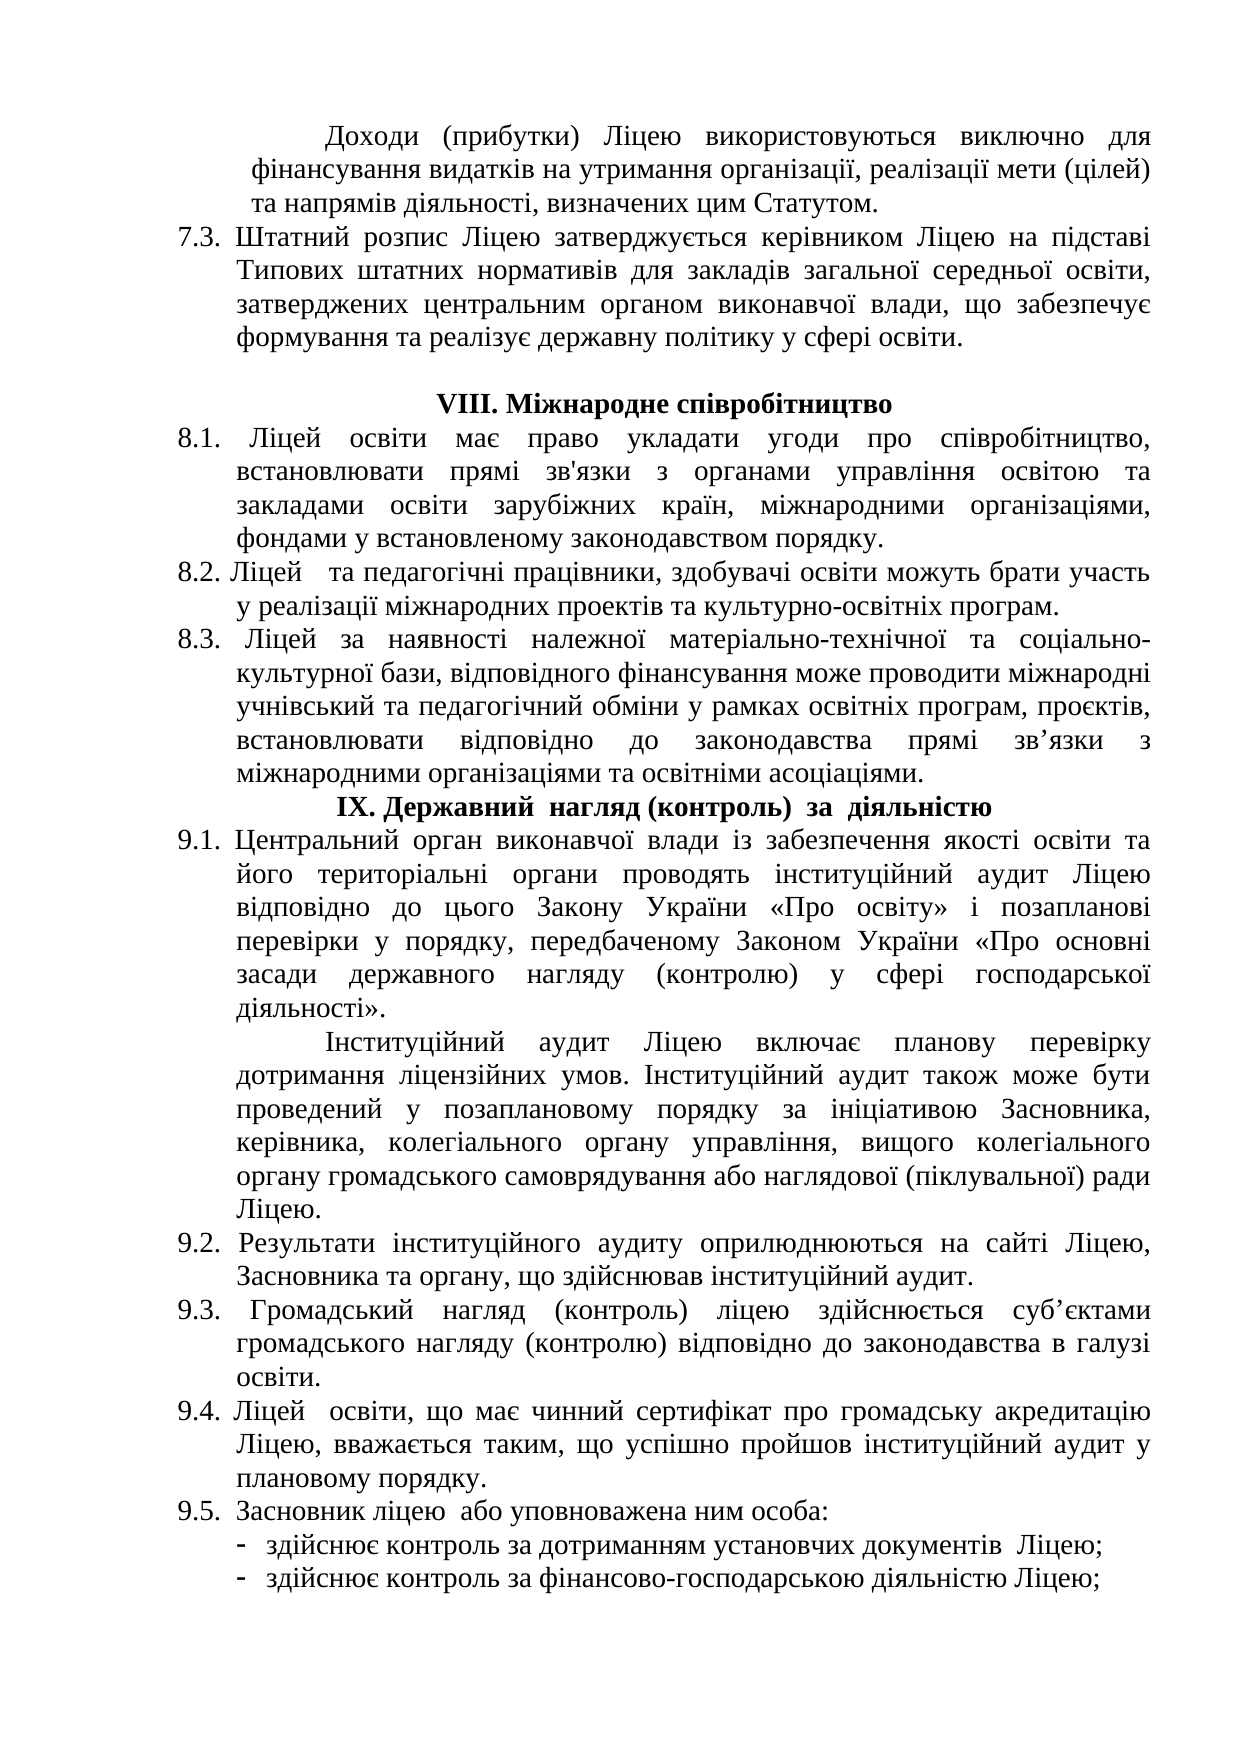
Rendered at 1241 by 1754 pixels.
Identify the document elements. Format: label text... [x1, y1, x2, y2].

text 8.3. Ліцей за наявності належної матеріально-технічної та соціально-культурної бази, відповідного фінансування може проводити міжнародні учнівський та педагогічний обміни у рамках освітніх програм, проєктів, встановлювати відповідно до законодавства прямі зв’язки з міжнародними організаціями та освітніми асоціаціями. [177, 621, 1152, 789]
text Доходи (прибутки) Ліцею використовуються виключно для фінансування видатків на утримання організації, реалізації мети (цілей) та напрямів діяльності, визначених цим Статутом. [251, 118, 1152, 219]
text VІІІ. Міжнародне співробітництво [177, 386, 1152, 420]
text 8.2. Ліцей та педагогічні працівники, здобувачі освіти можуть брати участь у реалізації міжнародних проектів та культурно-освітніх програм. [177, 554, 1152, 621]
text 8.1. Ліцей освіти має право укладати угоди про співробітництво, встановлювати прямі зв'язки з органами управління освітою та закладами освіти зарубіжних країн, міжнародними організаціями, фондами у встановленому законодавством порядку. [177, 420, 1152, 554]
text Інституційний аудит Ліцею включає планову перевірку дотримання ліцензійних умов. Інституційний аудит також може бути проведений у позаплановому порядку за ініціативою Засновника, керівника, колегіального органу управління, вищого колегіального органу громадського самоврядування або наглядової (піклувальної) ради Ліцею. [236, 1024, 1152, 1225]
text 9.1. Центральний орган виконавчої влади із забезпечення якості освіти та його територіальні органи проводять інституційний аудит Ліцею відповідно до цього Закону України «Про освіту» і позапланові перевірки у порядку, передбаченому Законом України «Про основні засади державного нагляду (контролю) у сфері господарської діяльності». [177, 822, 1152, 1024]
text 9.3. Громадський нагляд (контроль) ліцею здійснюється суб’єктами громадського нагляду (контролю) відповідно до законодавства в галузі освіти. [177, 1292, 1152, 1393]
text ІХ. Державний нагляд (контроль) за діяльністю [177, 789, 1152, 822]
list здійснює контроль за дотриманням установчих документів Ліцею; [236, 1527, 1152, 1561]
text 9.4. Ліцей освіти, що має чинний сертифікат про громадську акредитацію Ліцею, вважається таким, що успішно пройшов інституційний аудит у плановому порядку. [177, 1393, 1152, 1493]
list здійснює контроль за фінансово-господарською діяльністю Ліцею; [236, 1561, 1152, 1594]
text 7.3. Штатний розпис Ліцею затверджується керівником Ліцею на підставі Типових штатних нормативів для закладів загальної середньої освіти, затверджених центральним органом виконавчої влади, що забезпечує формування та реалізує державну політику у сфері освіти. [177, 219, 1152, 353]
text 9.5. Засновник ліцею або уповноважена ним особа: [177, 1493, 1152, 1527]
text 9.2. Результати інституційного аудиту оприлюднюються на сайті Ліцею, Засновника та органу, що здійснював інституційний аудит. [177, 1225, 1152, 1292]
